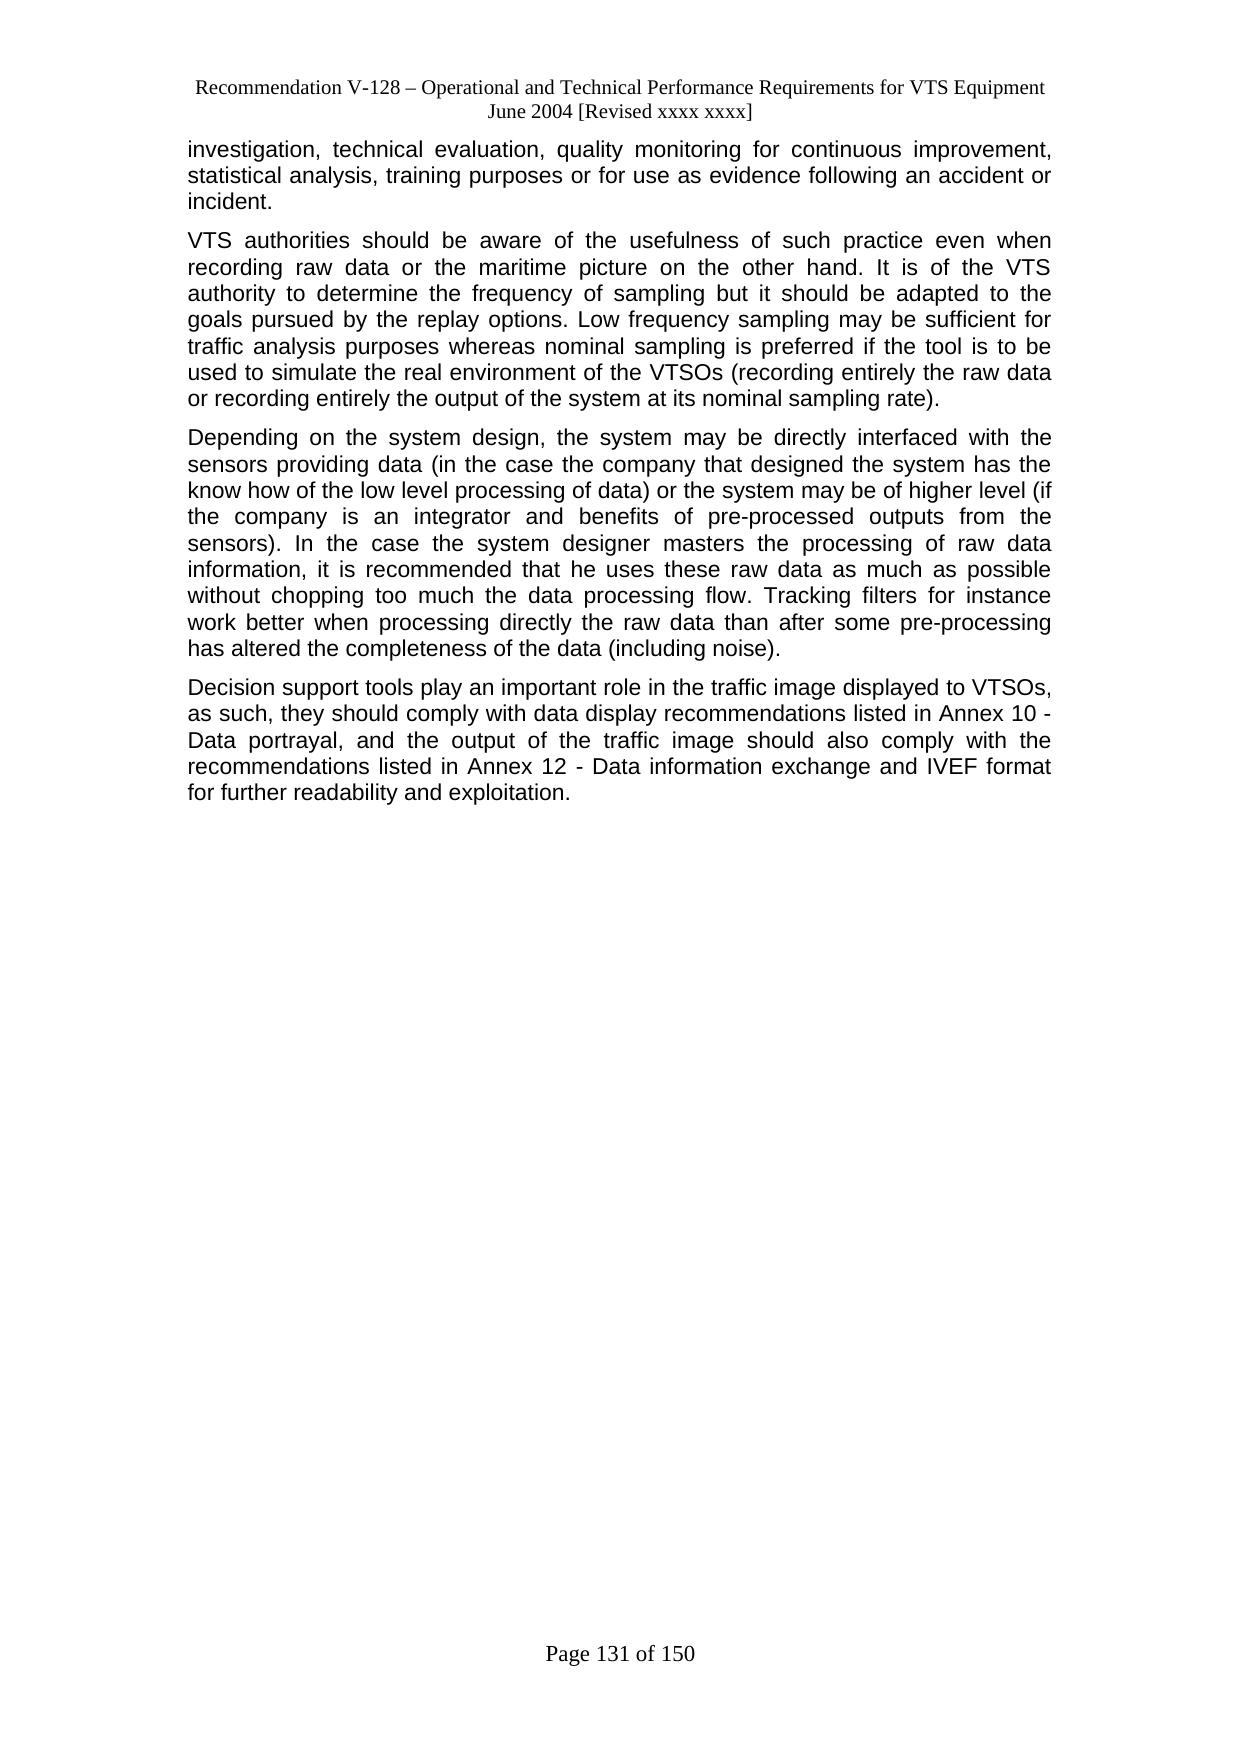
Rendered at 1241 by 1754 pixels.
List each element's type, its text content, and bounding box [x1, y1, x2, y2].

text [187, 136, 1053, 215]
text VTS authorities should be aware of the usefulness of such practice even when recording raw data or the maritime picture on the other hand. It is of the VTS authority to determine the frequency of sampling but it should be adapted to the goals pursued by the replay options. Low frequency sampling may be sufficient for traffic analysis purposes whereas nominal sampling is preferred if the tool is to be used to simulate the real environment of the VTSOs (recording entirely the raw data or recording entirely the output of the system at its nominal sampling rate). [187, 227, 1053, 412]
text Decision support tools play an important role in the traffic image displayed to VTSOs, as such, they should comply with data display recommendations listed in Annex 10 - Data portrayal, and the output of the traffic image should also comply with the recommendations listed in Annex 12 - Data information exchange and IVEF format for further readability and exploitation. [187, 674, 1053, 806]
text Depending on the system design, the system may be directly interfaced with the sensors providing data (in the case the company that designed the system has the know how of the low level processing of data) or the system may be of higher level (if the company is an integrator and benefits of pre-processed outputs from the sensors). In the case the system designer masters the processing of raw data information, it is recommended that he uses these raw data as much as possible without chopping too much the data processing flow. Tracking filters for instance work better when processing directly the raw data than after some pre-processing has altered the completeness of the data (including noise). [187, 424, 1053, 661]
